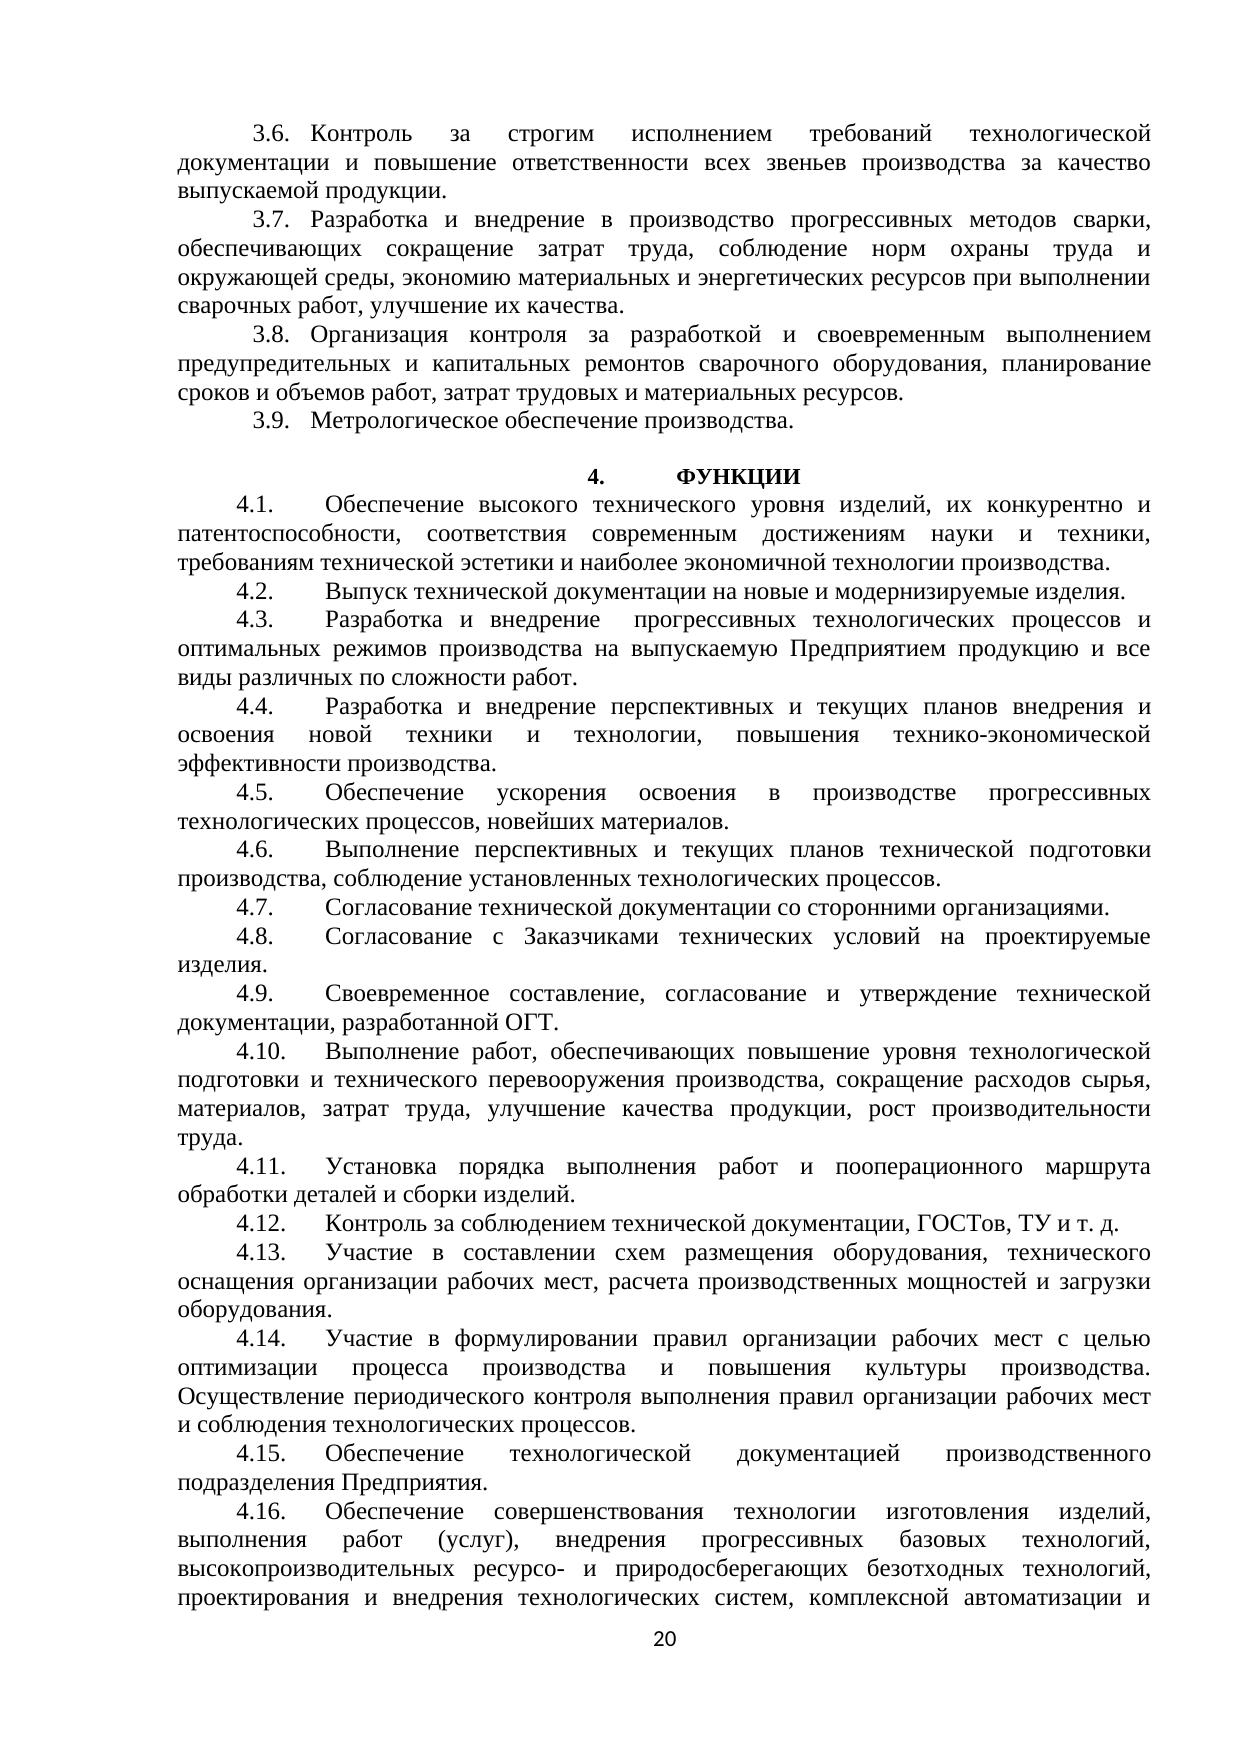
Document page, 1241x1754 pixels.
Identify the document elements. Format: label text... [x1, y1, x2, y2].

list Контроль за соблюдением технической документации, ГОСТов, ТУ и т. д. [177, 1208, 1152, 1237]
list Согласование технической документации со сторонними организациями. [177, 892, 1152, 921]
list Обеспечение ускорения освоения в производстве прогрессивных технологических процессов, новейших материалов. [177, 777, 1152, 834]
list Своевременное составление, согласование и утверждение технической документации, разработанной ОГТ. [177, 978, 1152, 1036]
list Установка порядка выполнения работ и пооперационного маршрута обработки деталей и сборки изделий. [177, 1151, 1152, 1208]
list Организация контроля за разработкой и своевременным выполнением предупредительных и капитальных ремонтов сварочного оборудования, планирование сроков и объемов работ, затрат трудовых и материальных ресурсов. [177, 319, 1152, 406]
list Выполнение перспективных и текущих планов технической подготовки производства, соблюдение установленных технологических процессов. [177, 834, 1152, 892]
list Участие в составлении схем размещения оборудования, технического оснащения организации рабочих мест, расчета производственных мощностей и загрузки оборудования. [177, 1237, 1152, 1323]
list Обеспечение высокого технического уровня изделий, их конкурентно и патентоспособности, соответствия современным достижениям науки и техники, требованиям технической эстетики и наиболее экономичной технологии производства. [177, 489, 1152, 576]
list Метрологическое обеспечение производства. [177, 406, 1152, 434]
list Разработка и внедрение в производство прогрессивных методов сварки, обеспечивающих сокращение затрат труда, соблюдение норм охраны труда и окружающей среды, экономию материальных и энергетических ресурсов при выполнении сварочных работ, улучшение их качества. [177, 204, 1152, 319]
list Разработка и внедрение перспективных и текущих планов внедрения и освоения новой техники и технологии, повышения технико-экономической эффективности производства. [177, 691, 1152, 777]
list Согласование с Заказчиками технических условий на проектируемые изделия. [177, 921, 1152, 978]
list Функции [177, 463, 1152, 489]
list Разработка и внедрение прогрессивных технологических процессов и оптимальных режимов производства на выпускаемую Предприятием продукцию и все виды различных по сложности работ. [177, 604, 1152, 691]
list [177, 1496, 1152, 1611]
list Выполнение работ, обеспечивающих повышение уровня технологической подготовки и технического перевооружения производства, сокращение расходов сырья, материалов, затрат труда, улучшение качества продукции, рост производительности труда. [177, 1036, 1152, 1151]
list Контроль за строгим исполнением требований технологической документации и повышение ответственности всех звеньев производства за качество выпускаемой продукции. [177, 118, 1152, 204]
list Участие в формулировании правил организации рабочих мест с целью оптимизации процесса производства и повышения культуры производства. Осуществление периодического контроля выполнения правил организации рабочих мест и соблюдения технологических процессов. [177, 1323, 1152, 1438]
list Обеспечение технологической документацией производственного подразделения Предприятия. [177, 1438, 1152, 1496]
list Выпуск технической документации на новые и модернизируемые изделия. [177, 576, 1152, 604]
